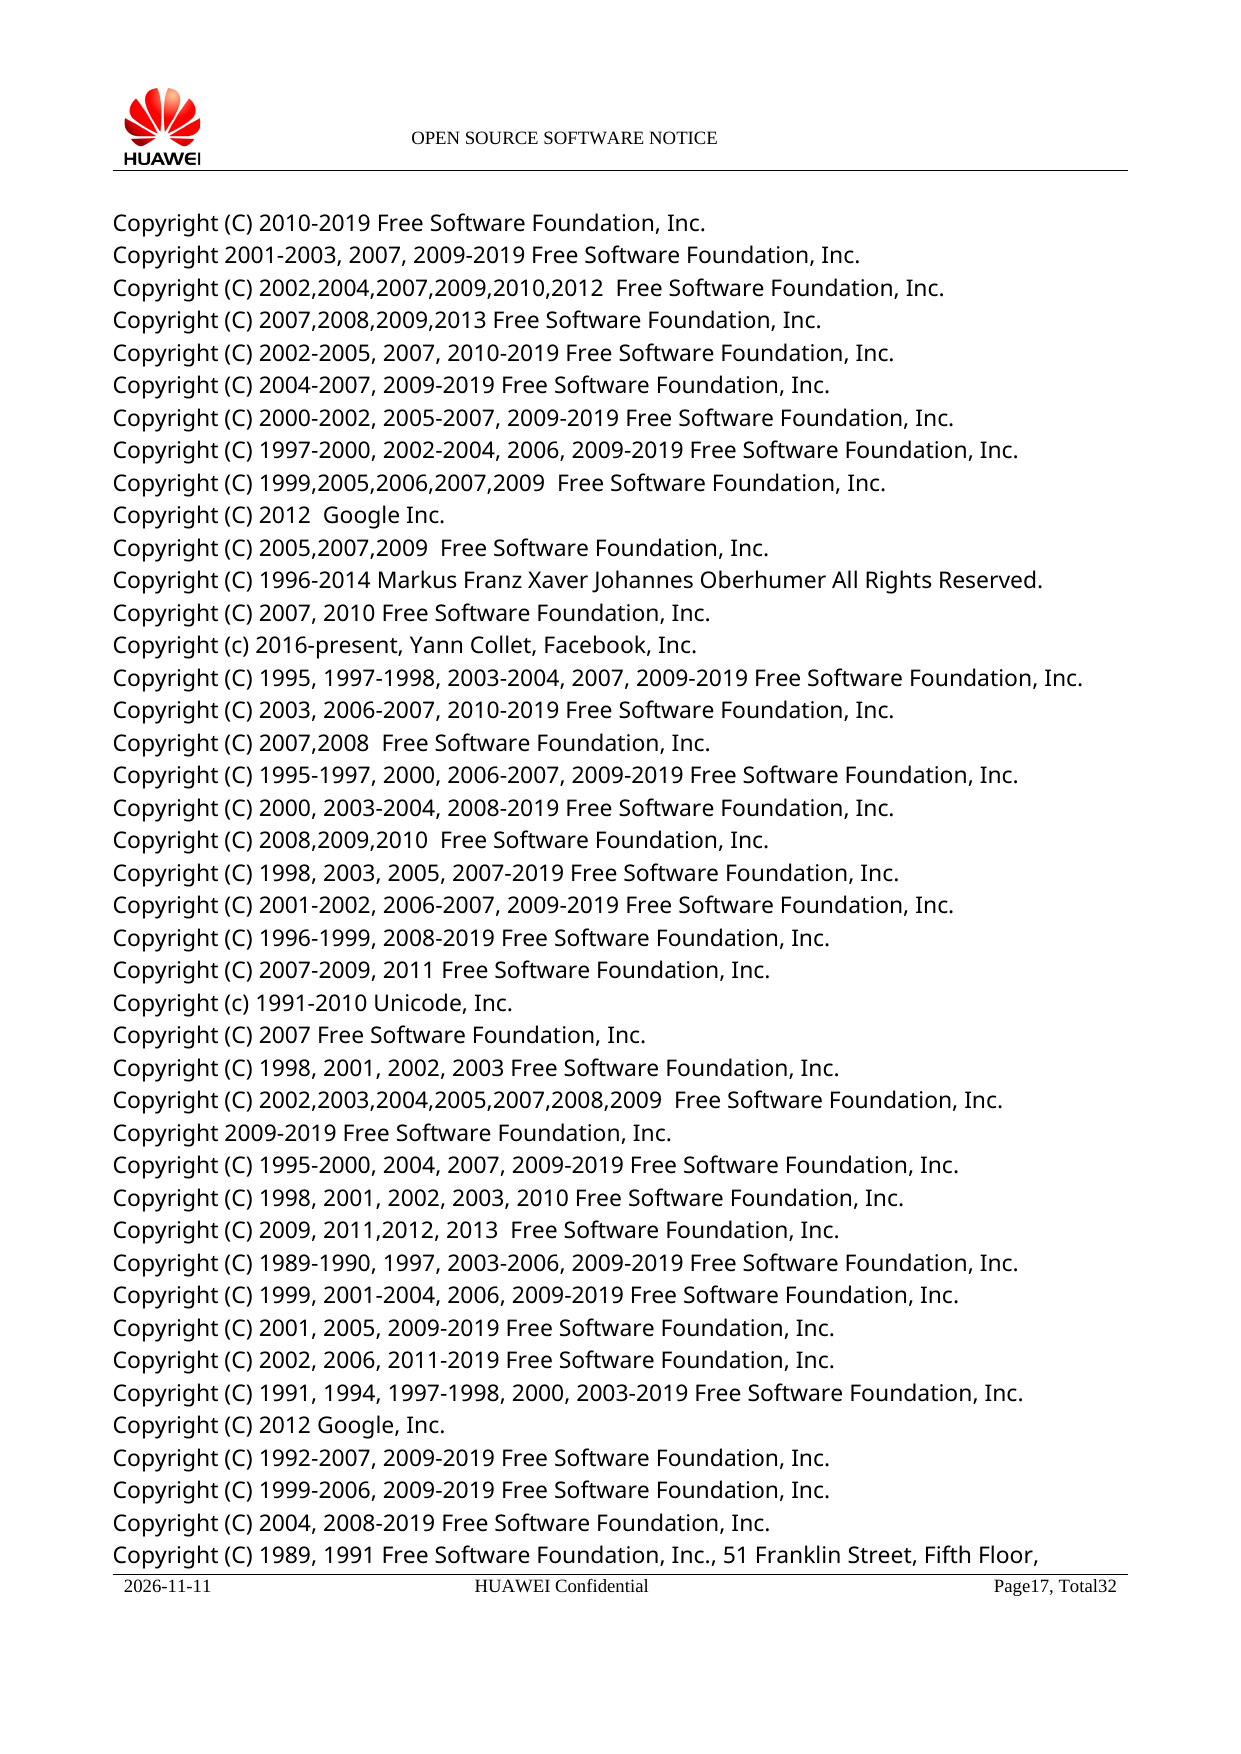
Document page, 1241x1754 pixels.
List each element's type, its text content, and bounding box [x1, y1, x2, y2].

picture [124, 88, 201, 165]
